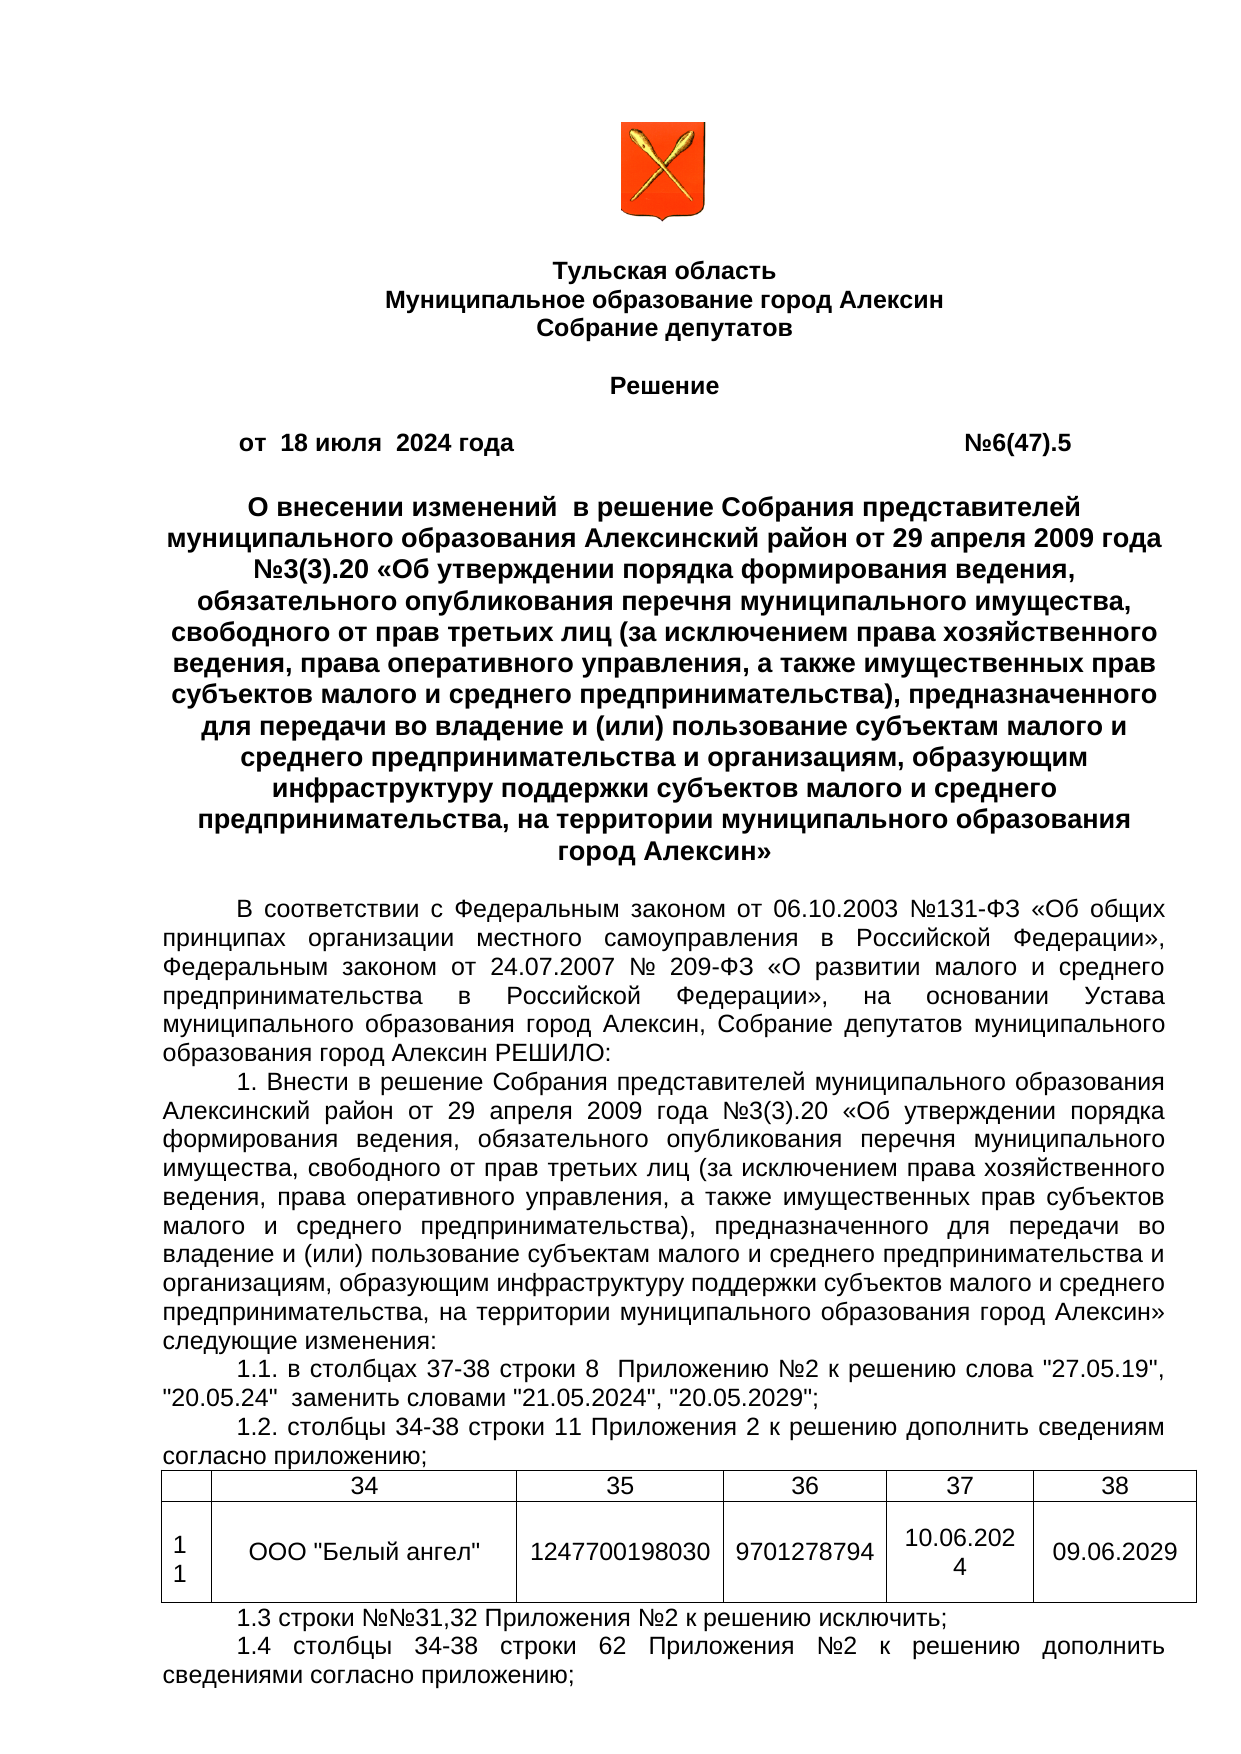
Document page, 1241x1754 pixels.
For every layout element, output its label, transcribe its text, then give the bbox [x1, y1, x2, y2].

table_header 34 [212, 1471, 516, 1501]
text 1. Внести в решение Собрания представителей муниципального образования Алексинский район от 29 апреля 2009 года №3(3).20 «Об утверждении порядка формирования ведения, обязательного опубликования перечня муниципального имущества, свободного от прав третьих лиц (за исключением права хозяйственного ведения, права оперативного управления, а также имущественных прав субъектов малого и среднего предпринимательства), предназначенного для передачи во владение и (или) пользование субъектам малого и среднего предпринимательства и организациям, образующим инфраструктуру поддержки субъектов малого и среднего предпринимательства, на территории муниципального образования город Алексин» следующие изменения: [162, 1067, 1166, 1354]
table_cell 1247700198030 [517, 1502, 723, 1602]
text 1.2. столбцы 34-38 строки 11 Приложения 2 к решению дополнить сведениям согласно приложению; [162, 1412, 1166, 1469]
table_header 36 [724, 1471, 886, 1501]
text 1.1. в столбцах 37-38 строки 8 Приложению №2 к решению слова "27.05.19", "20.05.24" заменить словами "21.05.2024", "20.05.2029"; [162, 1354, 1166, 1412]
table_cell 9701278794 [724, 1502, 886, 1602]
table_cell 10.06.2024 [887, 1502, 1033, 1602]
table_cell 11 [162, 1502, 211, 1602]
text Решение [162, 371, 1166, 400]
text В соответствии с Федеральным законом от 06.10.2003 №131-ФЗ «Об общих принципах организации местного самоуправления в Российской Федерации», Федеральным законом от 24.07.2007 № 209-ФЗ «О развитии малого и среднего предпринимательства в Российской Федерации», на основании Устава муниципального образования город Алексин, Собрание депутатов муниципального образования город Алексин РЕШИЛО: [162, 894, 1166, 1067]
table_cell ООО "Белый ангел" [212, 1502, 516, 1602]
table_header 35 [517, 1471, 723, 1501]
table_header [162, 1471, 211, 1501]
table_header 38 [1034, 1471, 1196, 1501]
table_cell 09.06.2029 [1034, 1502, 1196, 1602]
text 1.4 столбцы 34-38 строки 62 Приложения №2 к решению дополнить сведениями согласно приложению; [162, 1631, 1166, 1689]
text О внесении изменений в решение Собрания представителей муниципального образования Алексинский район от 29 апреля 2009 года №3(3).20 «Об утверждении порядка формирования ведения, обязательного опубликования перечня муниципального имущества, свободного от прав третьих лиц (за исключением права хозяйственного ведения, права оперативного управления, а также имущественных прав субъектов малого и среднего предпринимательства), предназначенного для передачи во владение и (или) пользование субъектам малого и среднего предпринимательства и организациям, образующим инфраструктуру поддержки субъектов малого и среднего предпринимательства, на территории муниципального образования город Алексин» [162, 491, 1166, 866]
table_header 37 [887, 1471, 1033, 1501]
text Тульская область [162, 256, 1166, 285]
text 1.3 строки №№31,32 Приложения №2 к решению исключить; [162, 1603, 1166, 1631]
text от 18 июля 2024 года №6(47).5 [162, 428, 1166, 457]
text Собрание депутатов [162, 313, 1166, 342]
text Муниципальное образование город Алексин [162, 285, 1166, 313]
picture [621, 122, 708, 228]
